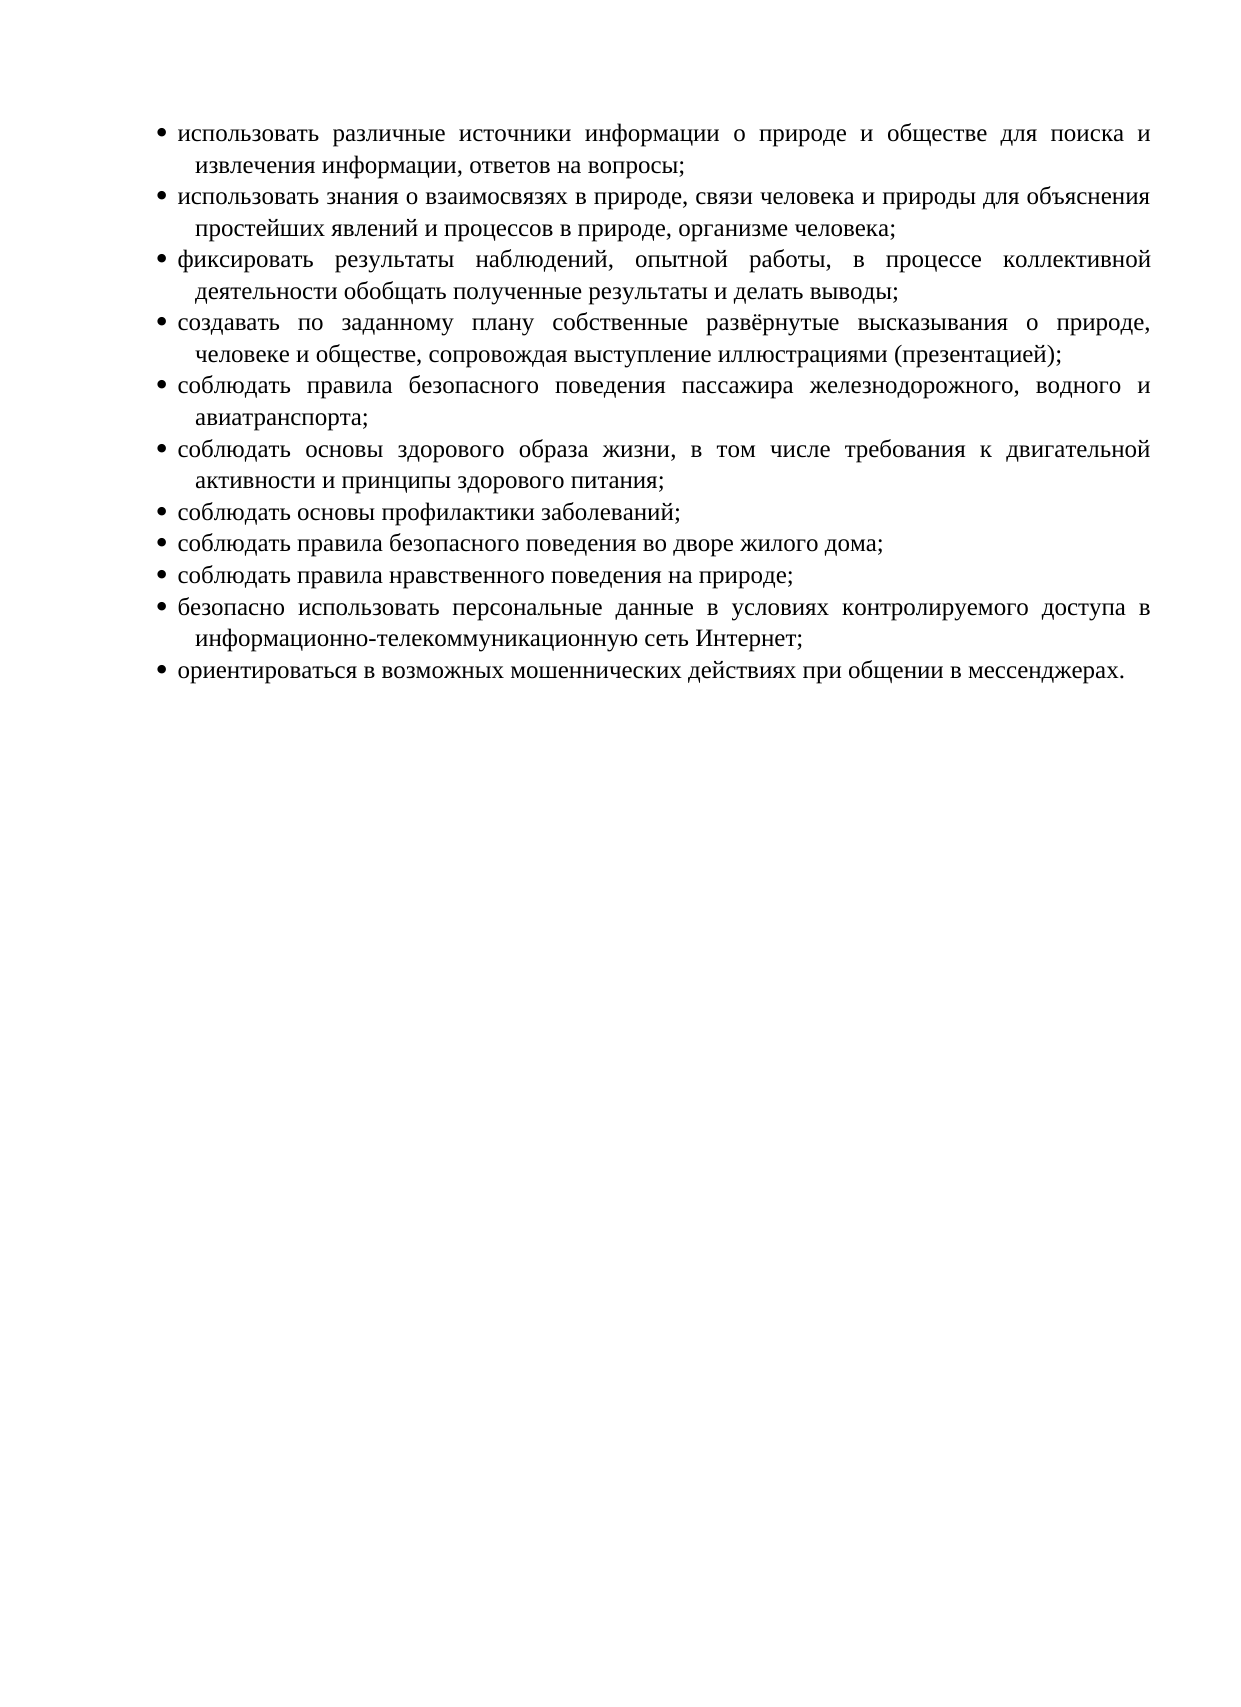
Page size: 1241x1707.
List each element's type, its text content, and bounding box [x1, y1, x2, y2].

list фиксировать результаты наблюдений, опытной работы, в процессе коллективной деятельности обобщать полученные результаты и делать выводы; [157, 244, 1152, 305]
list соблюдать основы профилактики заболеваний; [157, 497, 1152, 526]
list соблюдать правила безопасного поведения во дворе жилого дома; [157, 528, 1152, 557]
list использовать различные источники информации о природе и обществе для поиска и извлечения информации, ответов на вопросы; [157, 118, 1152, 178]
list соблюдать правила нравственного поведения на природе; [157, 560, 1152, 589]
list использовать знания о взаимосвязях в природе, связи человека и природы для объяснения простейших явлений и процессов в природе, организме человека; [157, 181, 1152, 242]
list ориентироваться в возможных мошеннических действиях при общении в мессенджерах. [157, 655, 1152, 683]
list соблюдать правила безопасного поведения пассажира железнодорожного, водного и авиатранспорта; [157, 371, 1152, 431]
list безопасно использовать персональные данные в условиях контролируемого доступа в информационно-телекоммуникационную сеть Интернет; [157, 592, 1152, 652]
list соблюдать основы здорового образа жизни, в том числе требования к двигательной активности и принципы здорового питания; [157, 434, 1152, 494]
list создавать по заданному плану собственные развёрнутые высказывания о природе, человеке и обществе, сопровождая выступление иллюстрациями (презентацией); [157, 307, 1152, 368]
